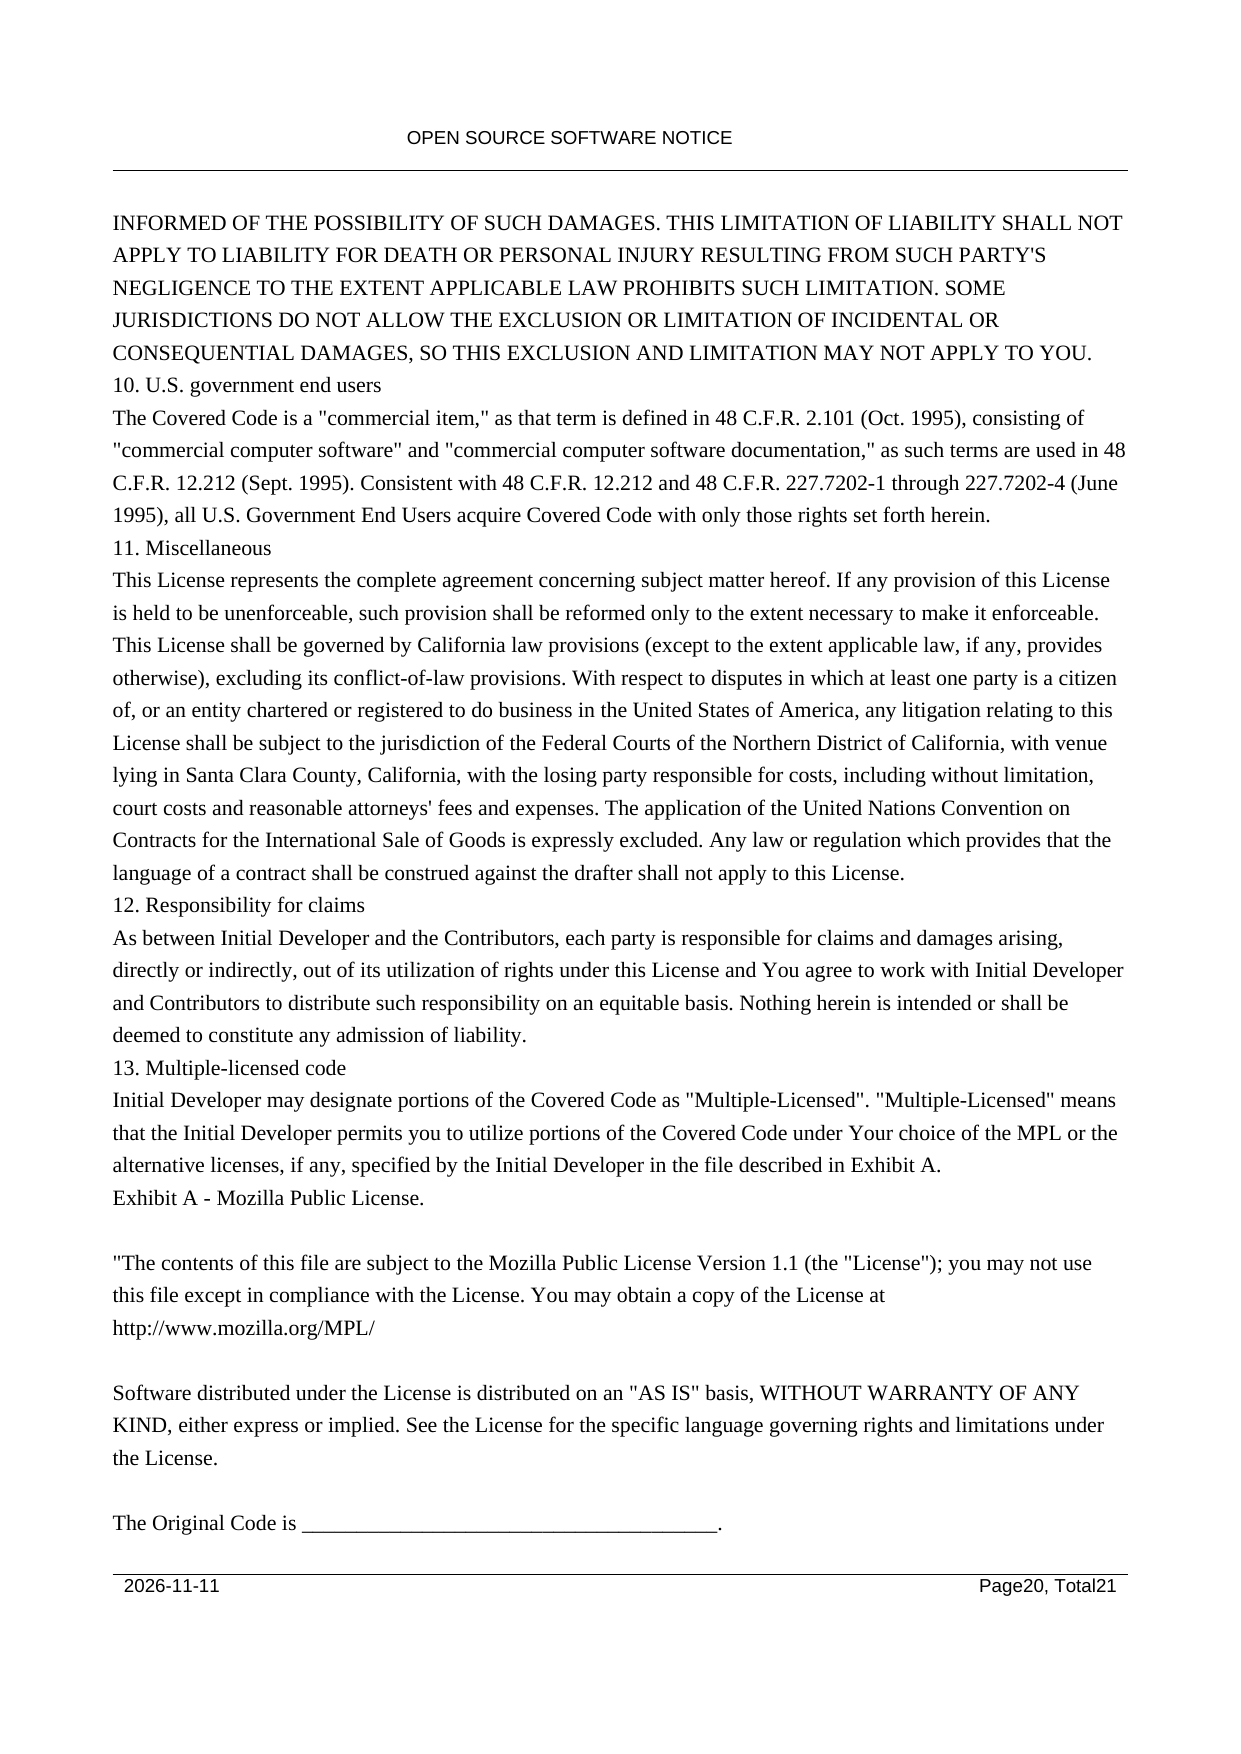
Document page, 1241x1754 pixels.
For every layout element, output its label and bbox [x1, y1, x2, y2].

text [112, 206, 1128, 1539]
